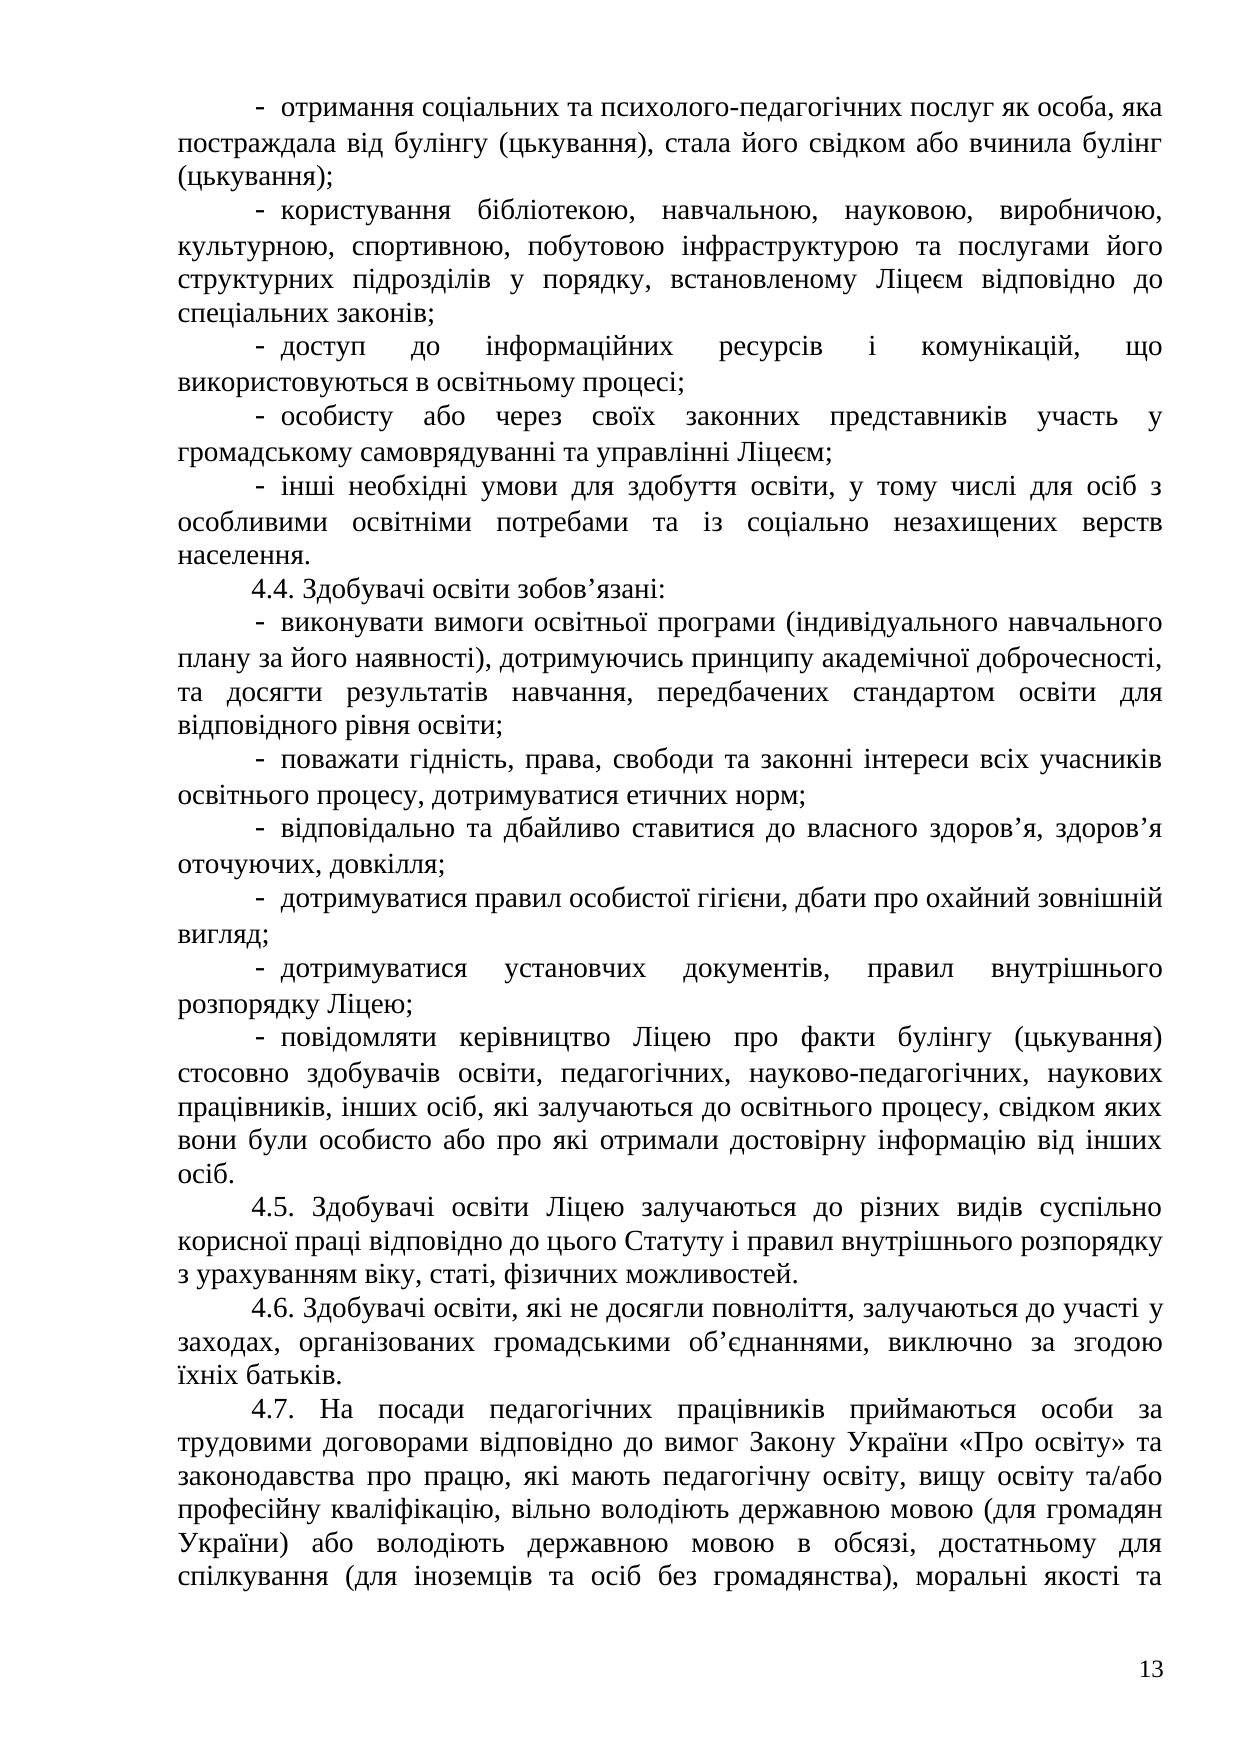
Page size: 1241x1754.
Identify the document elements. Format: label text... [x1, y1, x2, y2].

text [177, 1391, 1163, 1592]
list дотримуватися правил особистої гігієни, дбати про охайний зовнішній вигляд; [177, 880, 1163, 950]
list особисту або через своїх законних представників участь у громадському самоврядуванні та управлінні Ліцеєм; [177, 398, 1163, 468]
text 4.5. Здобувачі освіти Ліцею залучаються до різних видів суспільно корисної праці відповідно до цього Статуту і правил внутрішнього розпорядку з урахуванням віку, статі, фізичних можливостей. [177, 1189, 1163, 1290]
list користування бібліотекою, навчальною, науковою, виробничою, культурною, спортивною, побутовою інфраструктурою та послугами його структурних підрозділів у порядку, встановленому Ліцеєм відповідно до спеціальних законів; [177, 192, 1163, 328]
list доступ до інформаційних ресурсів і комунікацій, що використовуються в освітньому процесі; [177, 328, 1163, 398]
list повідомляти керівництво Ліцею про факти булінгу (цькування) стосовно здобувачів освіти, педагогічних, науково-педагогічних, наукових працівників, інших осіб, які залучаються до освітнього процесу, свідком яких вони були особисто або про які отримали достовірну інформацію від інших осіб. [177, 1019, 1163, 1189]
list дотримуватися установчих документів, правил внутрішнього розпорядку Ліцею; [177, 950, 1163, 1019]
list відповідально та дбайливо ставитися до власного здоров’я, здоров’я оточуючих, довкілля; [177, 811, 1163, 880]
text 4.6. Здобувачі освіти, які не досягли повноліття, залучаються до участі у заходах, організованих громадськими об’єднаннями, виключно за згодою їхніх батьків. [177, 1290, 1163, 1391]
text 4.4. Здобувачі освіти зобов’язані: [177, 571, 1163, 604]
list виконувати вимоги освітньої програми (індивідуального навчального плану за його наявності), дотримуючись принципу академічної доброчесності, та досягти результатів навчання, передбачених стандартом освіти для відповідного рівня освіти; [177, 604, 1163, 741]
list отримання соціальних та психолого-педагогічних послуг як особа, яка постраждала від булінгу (цькування), стала його свідком або вчинила булінг (цькування); [177, 89, 1163, 192]
list інші необхідні умови для здобуття освіти, у тому числі для осіб з особливими освітніми потребами та із соціально незахищених верств населення. [177, 468, 1163, 571]
list поважати гідність, права, свободи та законні інтереси всіх учасників освітнього процесу, дотримуватися етичних норм; [177, 741, 1163, 811]
